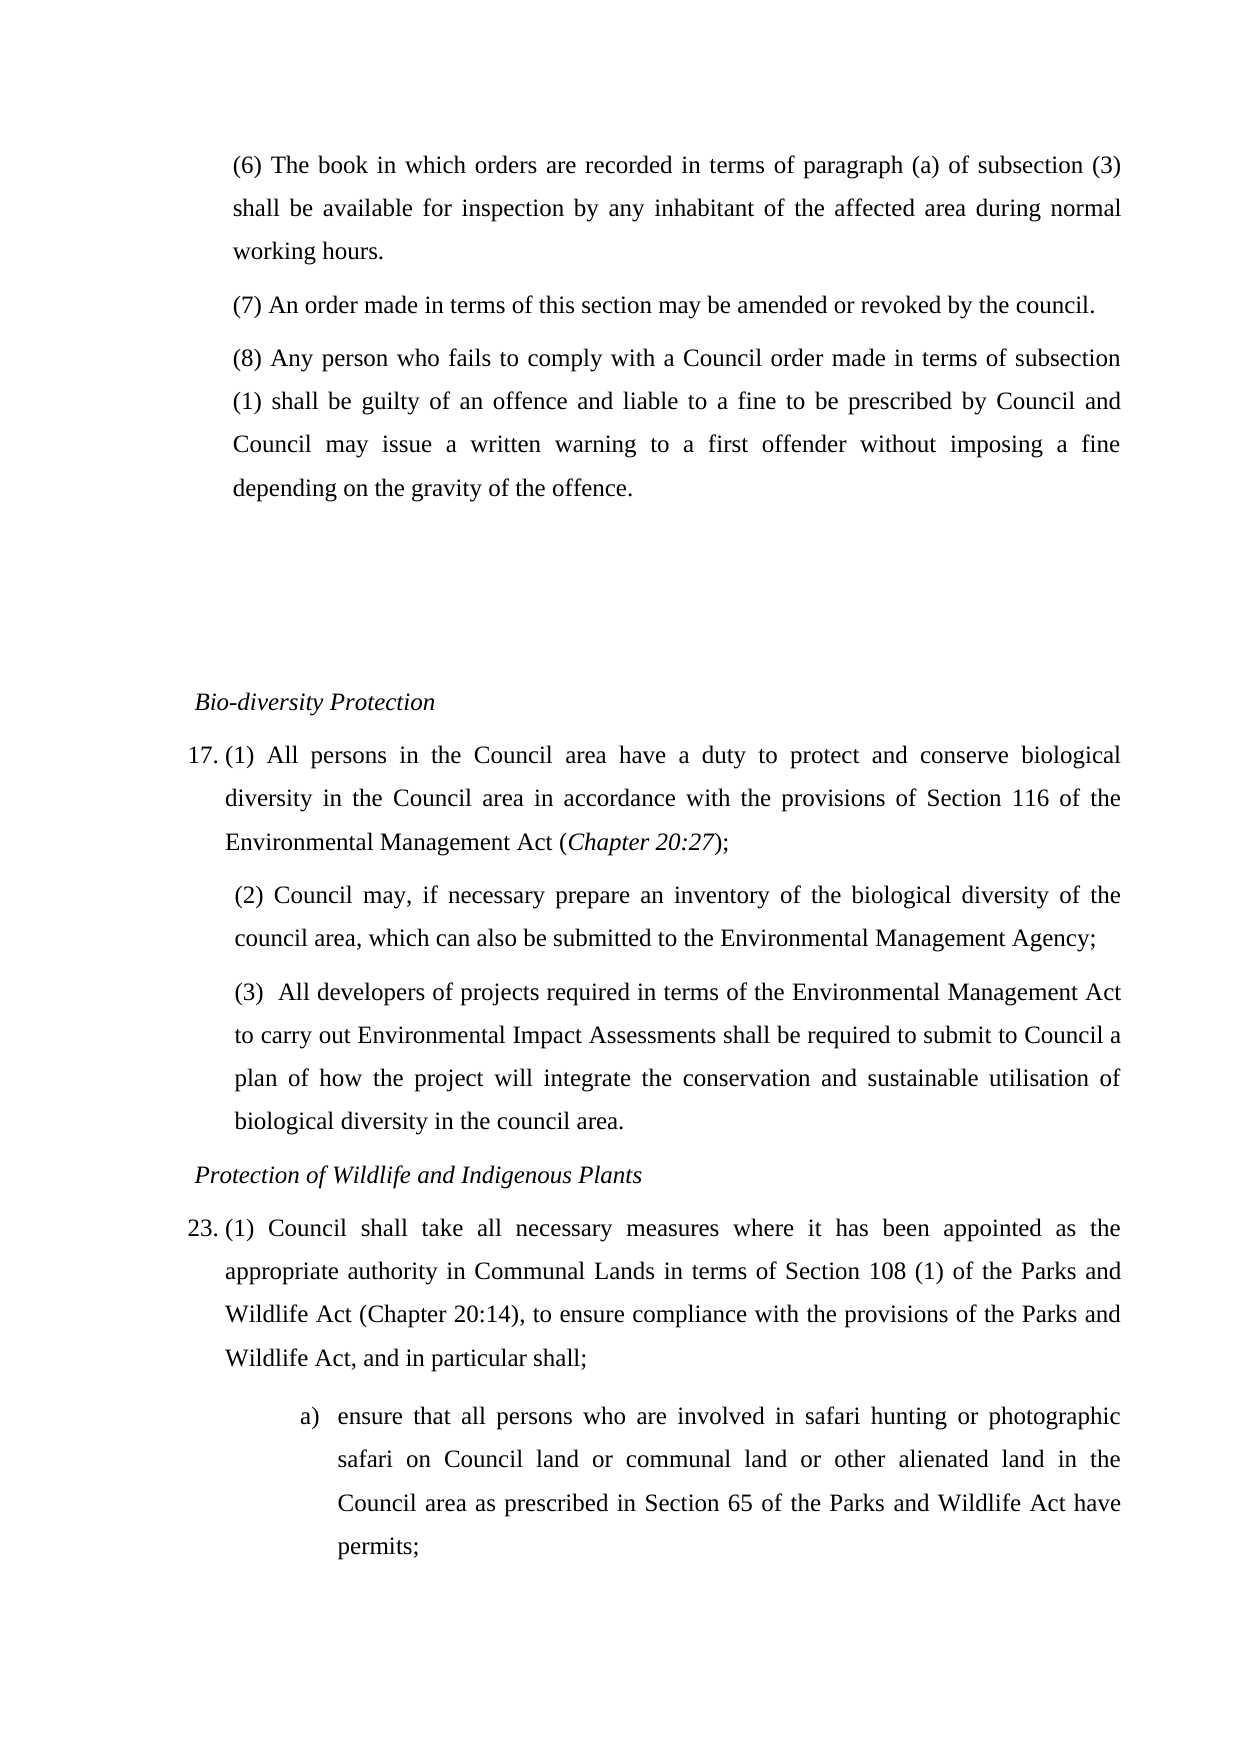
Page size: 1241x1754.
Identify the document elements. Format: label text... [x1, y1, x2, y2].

list ensure that all persons who are involved in safari hunting or photographic safari on Council land or communal land or other alienated land in the Council area as prescribed in Section 65 of the Parks and Wildlife Act have permits; [300, 1401, 1122, 1559]
text Bio-diversity Protection [194, 687, 1122, 716]
list (1) All persons in the Council area have a duty to protect and conserve biological diversity in the Council area in accordance with the provisions of Section 116 of the Environmental Management Act (Chapter 20:27); [187, 740, 1122, 855]
text (7) An order made in terms of this section may be amended or revoked by the council. [194, 290, 1122, 318]
text (8) Any person who fails to comply with a Council order made in terms of subsection (1) shall be guilty of an offence and liable to a fine to be prescribed by Council and Council may issue a written warning to a first offender without imposing a fine depending on the gravity of the offence. [194, 343, 1122, 501]
text (2) Council may, if necessary prepare an inventory of the biological diversity of the council area, which can also be submitted to the Environmental Management Agency; [234, 880, 1122, 952]
text Protection of Wildlife and Indigenous Plants [194, 1160, 1122, 1188]
text (3) All developers of projects required in terms of the Environmental Management Act to carry out Environmental Impact Assessments shall be required to submit to Council a plan of how the project will integrate the conservation and sustainable utilisation of biological diversity in the council area. [234, 977, 1122, 1135]
text (6) The book in which orders are recorded in terms of paragraph (a) of subsection (3) shall be available for inspection by any inhabitant of the affected area during normal working hours. [194, 150, 1122, 265]
list (1) Council shall take all necessary measures where it has been appointed as the appropriate authority in Communal Lands in terms of Section 108 (1) of the Parks and Wildlife Act (Chapter 20:14), to ensure compliance with the provisions of the Parks and Wildlife Act, and in particular shall; [187, 1213, 1122, 1371]
